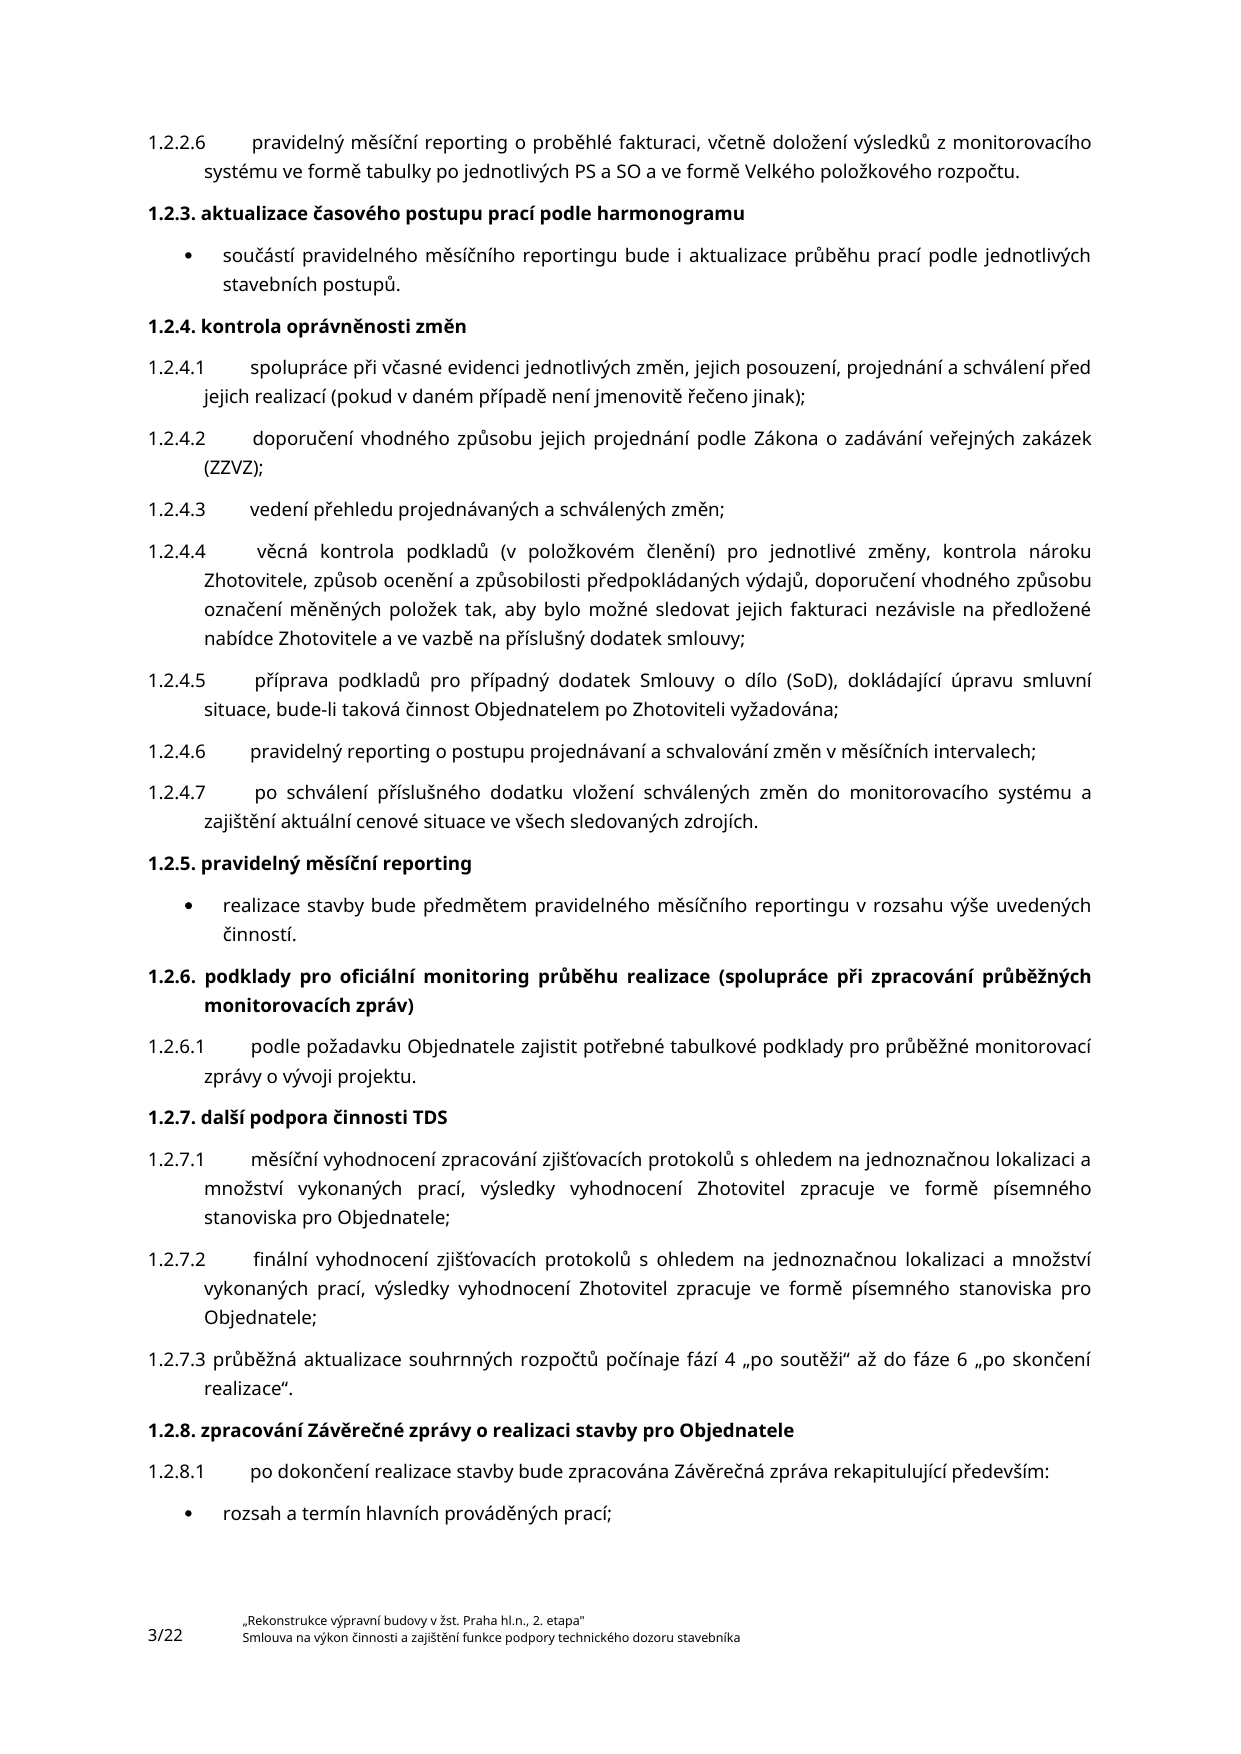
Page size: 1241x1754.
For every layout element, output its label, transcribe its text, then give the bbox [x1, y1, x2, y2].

text 1.2.4.5 příprava podkladů pro případný dodatek Smlouvy o dílo (SoD), dokládající úpravu smluvní situace, bude-li taková činnost Objednatelem po Zhotoviteli vyžadována; [148, 664, 1092, 722]
text 1.2.4.7 po schválení příslušného dodatku vložení schválených změn do monitorovacího systému a zajištění aktuální cenové situace ve všech sledovaných zdrojích. [148, 776, 1092, 835]
text 1.2.7.1 měsíční vyhodnocení zpracování zjišťovacích protokolů s ohledem na jednoznačnou lokalizaci a množství vykonaných prací, výsledky vyhodnocení Zhotovitel zpracuje ve formě písemného stanoviska pro Objednatele; [148, 1143, 1092, 1231]
text 1.2.4.4 věcná kontrola podkladů (v položkovém členění) pro jednotlivé změny, kontrola nároku Zhotovitele, způsob ocenění a způsobilosti předpokládaných výdajů, doporučení vhodného způsobu označení měněných položek tak, aby bylo možné sledovat jejich fakturaci nezávisle na předložené nabídce Zhotovitele a ve vazbě na příslušný dodatek smlouvy; [148, 535, 1092, 651]
text 1.2.6.1 podle požadavku Objednatele zajistit potřebné tabulkové podklady pro průběžné monitorovací zprávy o vývoji projektu. [148, 1031, 1092, 1089]
text 1.2.2.6 pravidelný měsíční reporting o proběhlé fakturaci, včetně doložení výsledků z monitorovacího systému ve formě tabulky po jednotlivých PS a SO a ve formě Velkého položkového rozpočtu. [148, 126, 1092, 185]
text 1.2.4.6 pravidelný reporting o postupu projednávaní a schvalování změn v měsíčních intervalech; [148, 735, 1092, 764]
list součástí pravidelného měsíčního reportingu bude i aktualizace průběhu prací podle jednotlivých stavebních postupů. [185, 239, 1092, 297]
text 1.2.4.3 vedení přehledu projednávaných a schválených změn; [148, 493, 1092, 522]
text 1.2.4. kontrola oprávněnosti změn [148, 310, 1092, 339]
text 1.2.5. pravidelný měsíční reporting [148, 847, 1092, 876]
text 1.2.8. zpracování Závěrečné zprávy o realizaci stavby pro Objednatele [148, 1414, 1092, 1443]
list rozsah a termín hlavních prováděných prací; [185, 1497, 1092, 1526]
text 1.2.6. podklady pro oficiální monitoring průběhu realizace (spolupráce při zpracování průběžných monitorovacích zpráv) [148, 960, 1092, 1018]
text 1.2.4.2 doporučení vhodného způsobu jejich projednání podle Zákona o zadávání veřejných zakázek (ZZVZ); [148, 422, 1092, 481]
text 1.2.7.3 průběžná aktualizace souhrnných rozpočtů počínaje fází 4 „po soutěži“ až do fáze 6 „po skončení realizace“. [148, 1343, 1092, 1401]
text 1.2.7. další podpora činnosti TDS [148, 1101, 1092, 1131]
text 1.2.7.2 finální vyhodnocení zjišťovacích protokolů s ohledem na jednoznačnou lokalizaci a množství vykonaných prací, výsledky vyhodnocení Zhotovitel zpracuje ve formě písemného stanoviska pro Objednatele; [148, 1243, 1092, 1331]
text 1.2.4.1 spolupráce při včasné evidenci jednotlivých změn, jejich posouzení, projednání a schválení před jejich realizací (pokud v daném případě není jmenovitě řečeno jinak); [148, 351, 1092, 410]
list realizace stavby bude předmětem pravidelného měsíčního reportingu v rozsahu výše uvedených činností. [185, 889, 1092, 947]
text 1.2.8.1 po dokončení realizace stavby bude zpracována Závěrečná zpráva rekapitulující především: [148, 1456, 1092, 1485]
text 1.2.3. aktualizace časového postupu prací podle harmonogramu [148, 197, 1092, 226]
